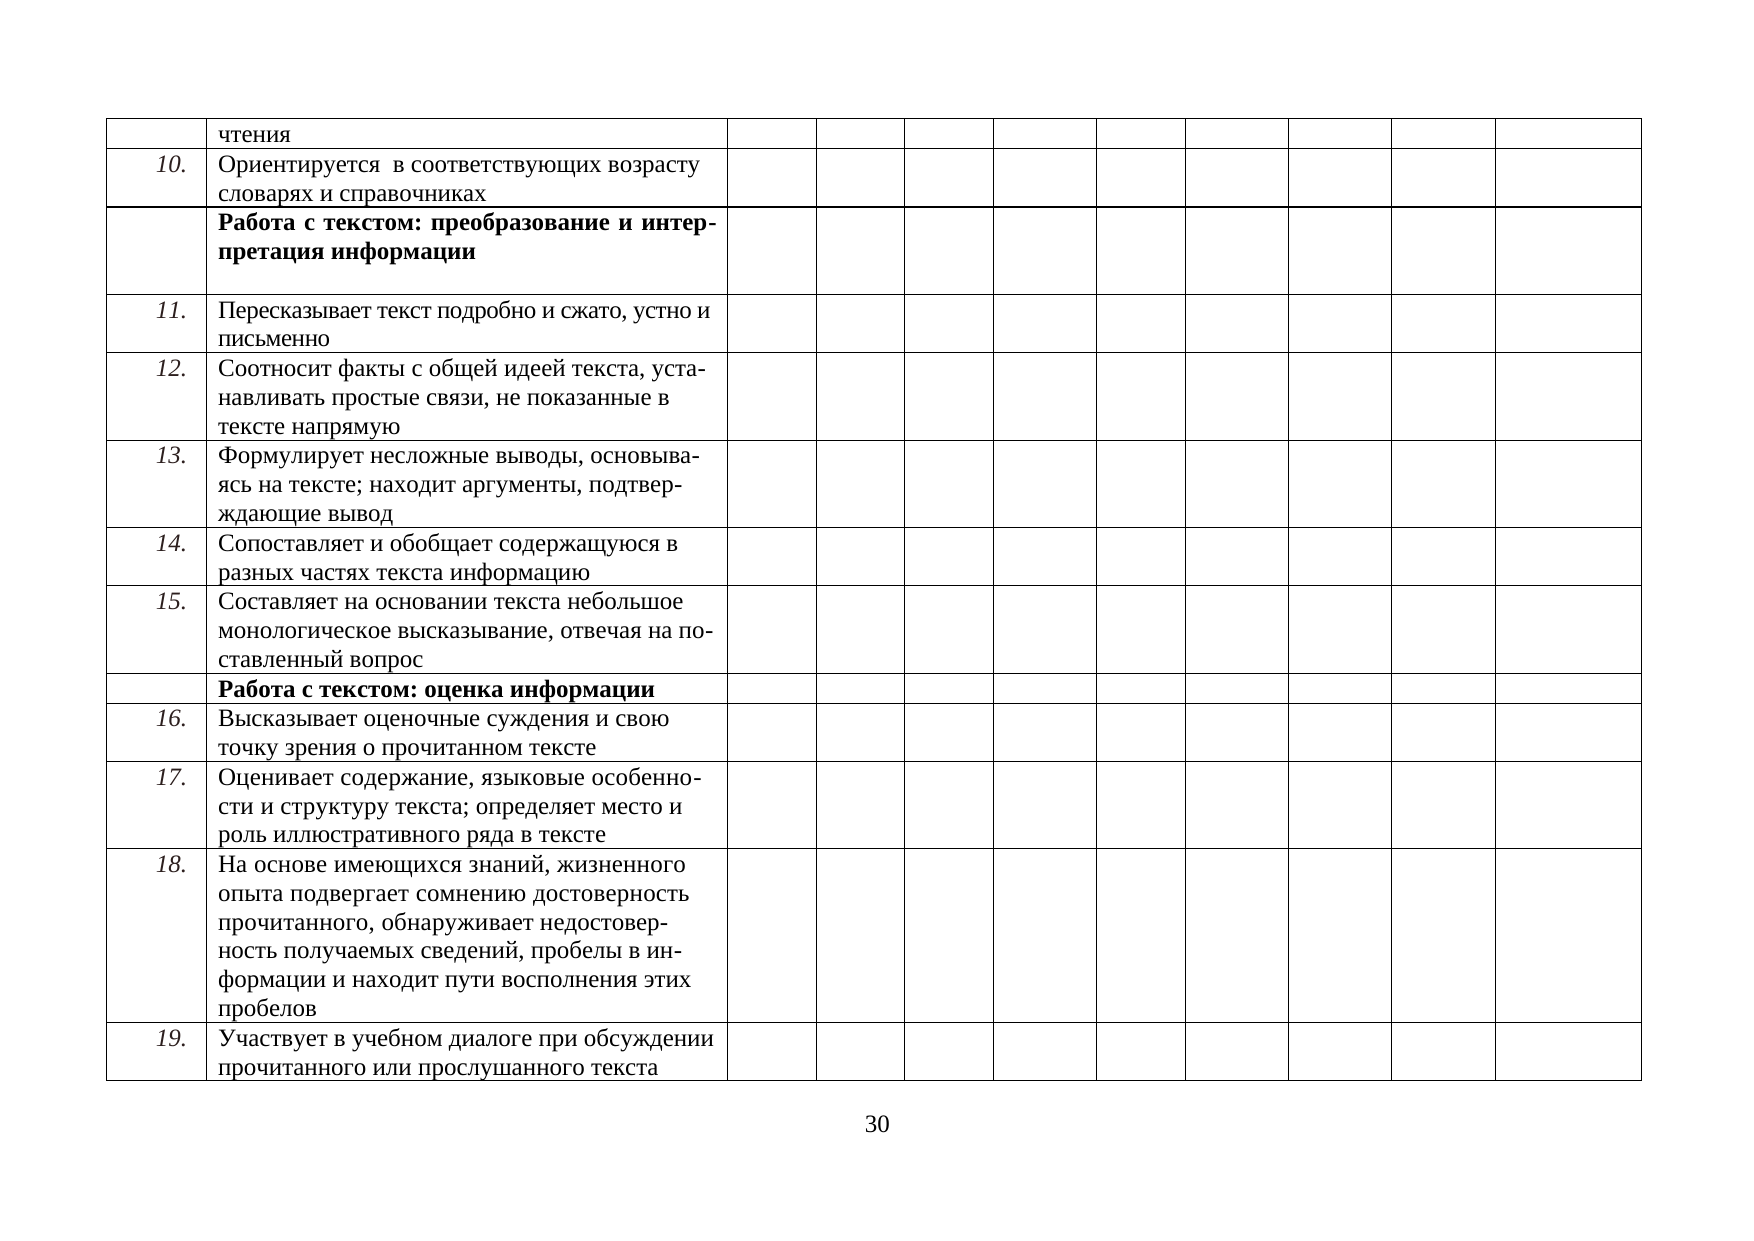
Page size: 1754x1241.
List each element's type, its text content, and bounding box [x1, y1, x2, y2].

table_cell [1392, 586, 1495, 673]
table_cell [1392, 1023, 1495, 1080]
table_cell [1392, 353, 1495, 439]
table_cell [1289, 441, 1391, 527]
table_cell [1186, 295, 1288, 352]
table_cell Оценивает содержание, языковые особенности и структуру текста; определяет место и роль иллюстративного ряда в тексте [207, 762, 727, 848]
table_cell [728, 441, 816, 527]
table_cell [1186, 849, 1288, 1022]
table_cell [728, 762, 816, 848]
table_cell [1186, 353, 1288, 439]
table_cell [1289, 586, 1391, 673]
table_cell [994, 119, 1096, 148]
table_cell [728, 674, 816, 702]
table_cell [728, 208, 816, 294]
table_cell [1289, 704, 1391, 761]
table_cell [1186, 586, 1288, 673]
table_cell Составляет на основании текста небольшое монологическое высказывание, отвечая на поставленный вопрос [207, 586, 727, 673]
table_cell [994, 441, 1096, 527]
table_cell [1392, 849, 1495, 1022]
table_cell [1186, 674, 1288, 702]
table_cell [107, 353, 206, 439]
table_cell [107, 119, 206, 148]
table_cell [1186, 704, 1288, 761]
table_cell [728, 295, 816, 352]
table_cell [817, 353, 904, 439]
table_cell [728, 849, 816, 1022]
table_cell [1496, 528, 1641, 585]
table_cell [905, 353, 993, 439]
table_cell [728, 528, 816, 585]
table_cell [728, 149, 816, 206]
table_cell [817, 586, 904, 673]
table_cell Работа с текстом: преобразование и интерпретация информации [207, 208, 727, 294]
table_cell [728, 1023, 816, 1080]
table_cell [994, 849, 1096, 1022]
table_cell [1186, 762, 1288, 848]
table_cell [817, 208, 904, 294]
table_cell [817, 119, 904, 148]
table_cell [1289, 674, 1391, 702]
table_cell [994, 208, 1096, 294]
table_cell [817, 849, 904, 1022]
table_cell [107, 849, 206, 1022]
table_cell [1186, 119, 1288, 148]
table_cell [905, 149, 993, 206]
table_cell [107, 528, 206, 585]
table_cell [1496, 704, 1641, 761]
table_cell Сопоставляет и обобщает содержащуюся в разных частях текста информацию [207, 528, 727, 585]
table_cell [1496, 762, 1641, 848]
table_cell [1289, 119, 1391, 148]
table_cell [107, 674, 206, 702]
table_cell [905, 704, 993, 761]
table_cell Ориентируется в соответствующих возрасту словарях и справочниках [207, 149, 727, 206]
table_cell [905, 119, 993, 148]
table_cell [1392, 704, 1495, 761]
table_cell [994, 586, 1096, 673]
table_cell [107, 441, 206, 527]
table_cell [994, 762, 1096, 848]
table_cell [1289, 353, 1391, 439]
table_cell [1186, 441, 1288, 527]
table_cell [107, 586, 206, 673]
table_cell [1496, 674, 1641, 702]
table_cell [1097, 119, 1185, 148]
table_cell [1496, 149, 1641, 206]
table_cell [1496, 849, 1641, 1022]
table_cell [817, 674, 904, 702]
table_cell [905, 208, 993, 294]
table_cell [1496, 119, 1641, 148]
table_cell [1392, 674, 1495, 702]
table_cell [994, 704, 1096, 761]
table_cell На основе имеющихся знаний, жизненного опыта подвергает сомнению достоверность прочитанного, обнаруживает недостоверность получаемых сведений, пробелы в информации и находит пути восполнения этих пробелов [207, 849, 727, 1022]
table_cell [994, 353, 1096, 439]
table_cell [1097, 441, 1185, 527]
table_cell [1097, 704, 1185, 761]
table_cell [728, 704, 816, 761]
table_cell [1496, 441, 1641, 527]
table_cell [1392, 149, 1495, 206]
table_cell [1289, 1023, 1391, 1080]
table_cell [994, 528, 1096, 585]
table_cell [1496, 1023, 1641, 1080]
table_cell [1097, 528, 1185, 585]
table_cell [1392, 528, 1495, 585]
table_cell [817, 149, 904, 206]
table_cell [107, 295, 206, 352]
table_cell [1097, 149, 1185, 206]
table_cell [1097, 849, 1185, 1022]
table_cell [817, 295, 904, 352]
table_cell [107, 704, 206, 761]
table_cell [817, 704, 904, 761]
table_cell [905, 762, 993, 848]
table_cell [905, 674, 993, 702]
table_cell [994, 149, 1096, 206]
table_cell [1097, 1023, 1185, 1080]
table_cell [905, 586, 993, 673]
table_cell [1392, 119, 1495, 148]
table_cell [1097, 353, 1185, 439]
table_cell [905, 441, 993, 527]
table_cell [728, 586, 816, 673]
table_cell [905, 849, 993, 1022]
table_cell [107, 762, 206, 848]
table_cell [1186, 208, 1288, 294]
table_cell Соотносит факты с общей идеей текста, устанавливать простые связи, не показанные в тексте напрямую [207, 353, 727, 439]
table_cell [817, 1023, 904, 1080]
table_cell [817, 762, 904, 848]
table_cell [107, 208, 206, 294]
table_cell [905, 1023, 993, 1080]
table_cell [1289, 849, 1391, 1022]
table_cell [1097, 674, 1185, 702]
table_cell [1186, 1023, 1288, 1080]
table_cell [817, 528, 904, 585]
table_cell [1496, 208, 1641, 294]
table_cell [994, 674, 1096, 702]
table_cell [728, 353, 816, 439]
table_cell [905, 528, 993, 585]
table_cell [1496, 586, 1641, 673]
table_cell Формулирует несложные выводы, основываясь на тексте; находит аргументы, подтверждающие вывод [207, 441, 727, 527]
table_cell [1097, 208, 1185, 294]
table_cell [1392, 295, 1495, 352]
table_cell [1289, 149, 1391, 206]
table_cell [1289, 295, 1391, 352]
table_cell [1186, 528, 1288, 585]
table_cell [1496, 295, 1641, 352]
table_cell [1392, 208, 1495, 294]
table_cell [1289, 208, 1391, 294]
table_cell [1496, 353, 1641, 439]
table_cell Участвует в учебном диалоге при обсуждении прочитанного или прослушанного текста [207, 1023, 727, 1080]
table_cell [1186, 149, 1288, 206]
table_cell [905, 295, 993, 352]
table_cell [1392, 441, 1495, 527]
table_cell [728, 119, 816, 148]
table_cell [107, 1023, 206, 1080]
table_cell Работа с текстом: оценка информации [207, 674, 727, 702]
table_cell [817, 441, 904, 527]
table_cell [994, 295, 1096, 352]
table_cell Пересказывает текст подробно и сжато, устно и письменно [207, 295, 727, 352]
table_cell [994, 1023, 1096, 1080]
table_cell Высказывает оценочные суждения и свою точку зрения о прочитанном тексте [207, 704, 727, 761]
table_cell [1097, 762, 1185, 848]
table_cell [1392, 762, 1495, 848]
table_cell [1289, 762, 1391, 848]
table_cell [1289, 528, 1391, 585]
table_cell [1097, 295, 1185, 352]
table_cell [207, 119, 727, 148]
table_cell [107, 149, 206, 206]
table_cell [1097, 586, 1185, 673]
